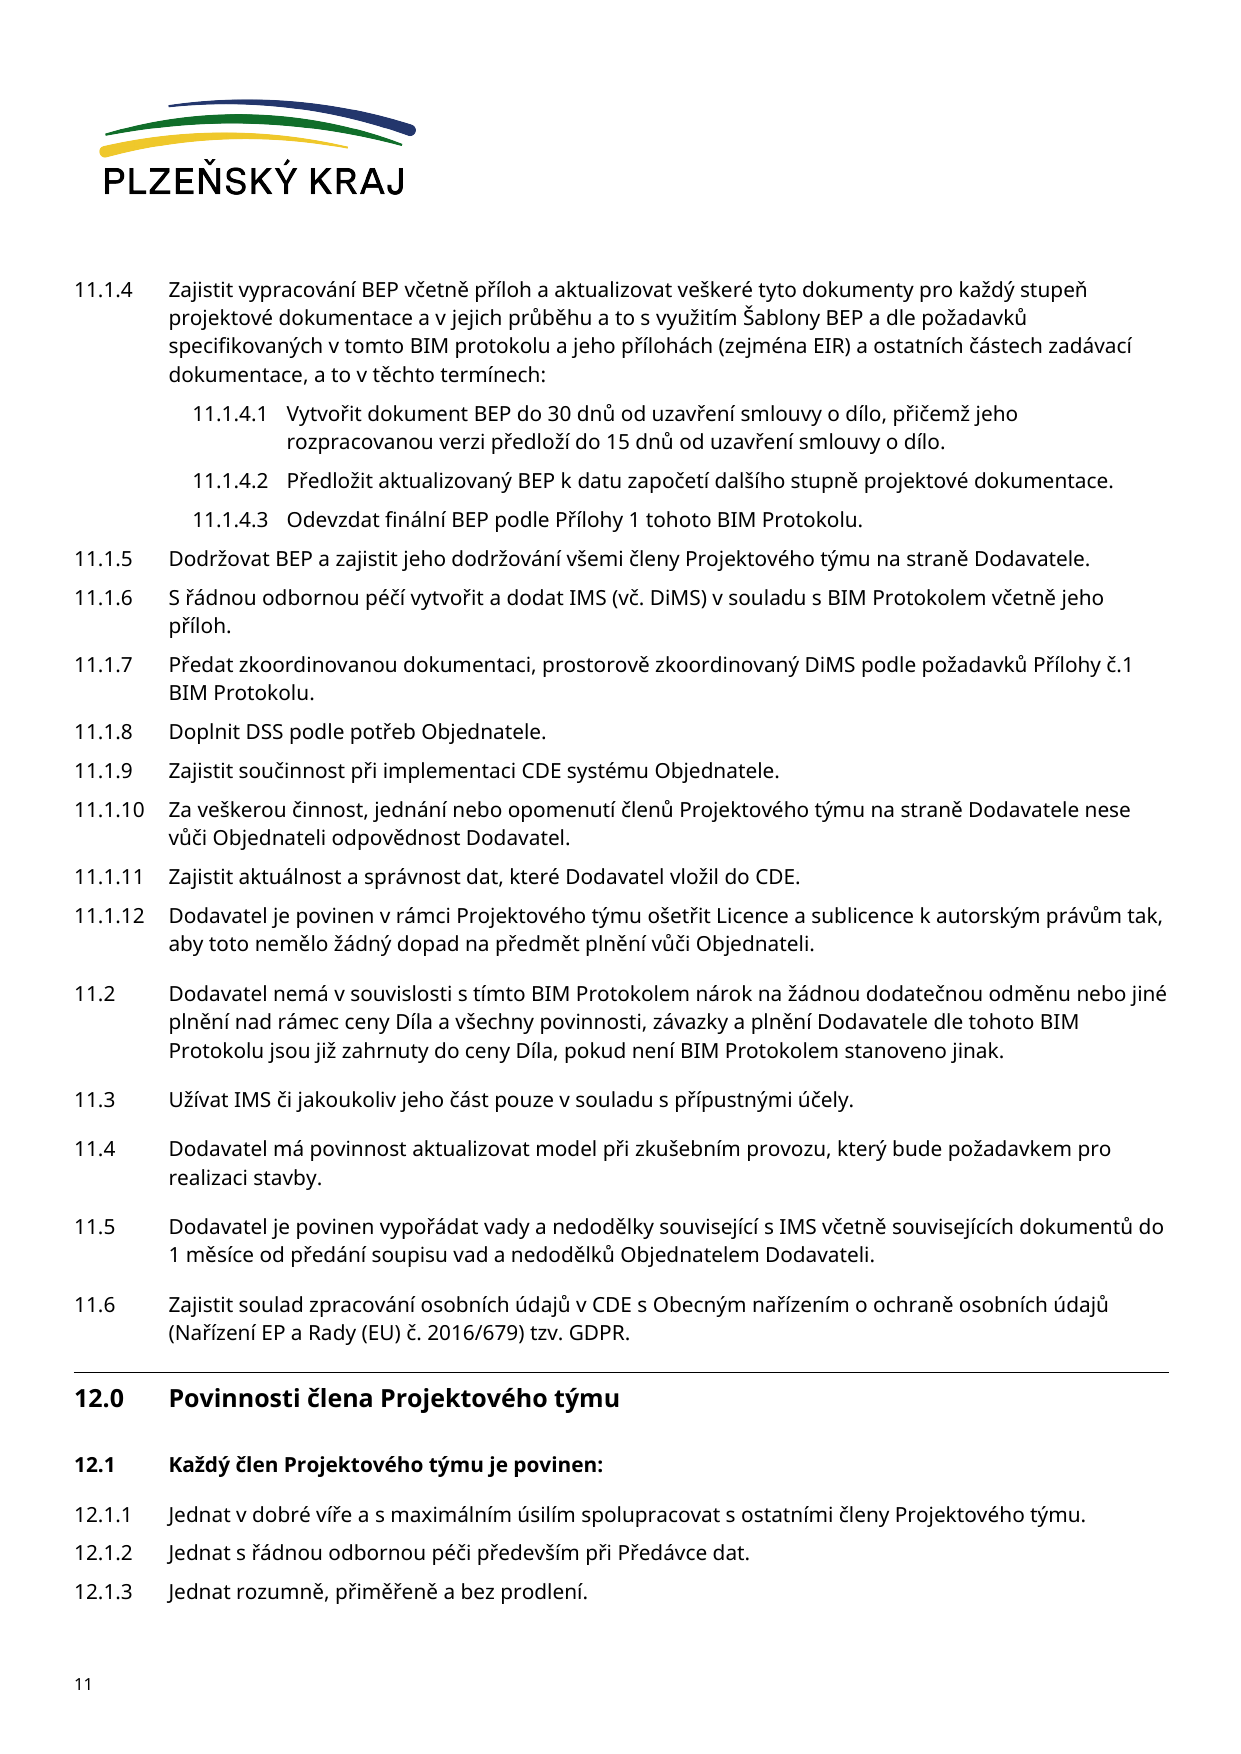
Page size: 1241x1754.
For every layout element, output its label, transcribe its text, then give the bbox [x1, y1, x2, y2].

subtitle Jednat s řádnou odbornou péči především při Předávce dat. [74, 1538, 1169, 1567]
subtitle Užívat IMS či jakoukoliv jeho část pouze v souladu s přípustnými účely. [74, 1085, 1169, 1113]
subtitle Zajistit aktuálnost a správnost dat, které Dodavatel vložil do CDE. [74, 862, 1169, 891]
picture [73, 73, 442, 221]
subtitle Za veškerou činnost, jednání nebo opomenutí členů Projektového týmu na straně Dodavatele nese vůči Objednateli odpovědnost Dodavatel. [74, 795, 1169, 852]
subtitle Povinnosti člena Projektového týmu [74, 1373, 1169, 1415]
subtitle Doplnit DSS podle potřeb Objednatele. [74, 717, 1169, 746]
subtitle Zajistit soulad zpracování osobních údajů v CDE s Obecným nařízením o ochraně osobních údajů (Nařízení EP a Rady (EU) č. 2016/679) tzv. GDPR. [74, 1290, 1169, 1347]
subtitle Dodavatel nemá v souvislosti s tímto BIM Protokolem nárok na žádnou dodatečnou odměnu nebo jiné plnění nad rámec ceny Díla a všechny povinnosti, závazky a plnění Dodavatele dle tohoto BIM Protokolu jsou již zahrnuty do ceny Díla, pokud není BIM Protokolem stanoveno jinak. [74, 979, 1169, 1064]
subtitle Předložit aktualizovaný BEP k datu započetí dalšího stupně projektové dokumentace. [192, 466, 1169, 494]
subtitle Jednat v dobré víře a s maximálním úsilím spolupracovat s ostatními členy Projektového týmu. [74, 1500, 1169, 1528]
subtitle Zajistit vypracování BEP včetně příloh a aktualizovat veškeré tyto dokumenty pro každý stupeň projektové dokumentace a v jejich průběhu a to s využitím Šablony BEP a dle požadavků specifikovaných v tomto BIM protokolu a jeho přílohách (zejména EIR) a ostatních částech zadávací dokumentace, a to v těchto termínech: [74, 275, 1169, 388]
subtitle Dodavatel je povinen vypořádat vady a nedodělky související s IMS včetně souvisejících dokumentů do 1 měsíce od předání soupisu vad a nedodělků Objednatelem Dodavateli. [74, 1212, 1169, 1269]
subtitle Odevzdat finální BEP podle Přílohy 1 tohoto BIM Protokolu. [192, 505, 1169, 533]
subtitle Zajistit součinnost při implementaci CDE systému Objednatele. [74, 756, 1169, 784]
subtitle S řádnou odbornou péčí vytvořit a dodat IMS (vč. DiMS) v souladu s BIM Protokolem včetně jeho příloh. [74, 583, 1169, 639]
subtitle Dodržovat BEP a zajistit jeho dodržování všemi členy Projektového týmu na straně Dodavatele. [74, 544, 1169, 572]
subtitle Každý člen Projektového týmu je povinen: [74, 1450, 1169, 1479]
subtitle Jednat rozumně, přiměřeně a bez prodlení. [74, 1577, 1169, 1606]
subtitle Dodavatel má povinnost aktualizovat model při zkušebním provozu, který bude požadavkem pro realizaci stavby. [74, 1134, 1169, 1191]
subtitle Dodavatel je povinen v rámci Projektového týmu ošetřit Licence a sublicence k autorským právům tak, aby toto nemělo žádný dopad na předmět plnění vůči Objednateli. [74, 901, 1169, 958]
subtitle Vytvořit dokument BEP do 30 dnů od uzavření smlouvy o dílo, přičemž jeho rozpracovanou verzi předloží do 15 dnů od uzavření smlouvy o dílo. [192, 399, 1169, 456]
subtitle Předat zkoordinovanou dokumentaci, prostorově zkoordinovaný DiMS podle požadavků Přílohy č.1 BIM Protokolu. [74, 650, 1169, 707]
